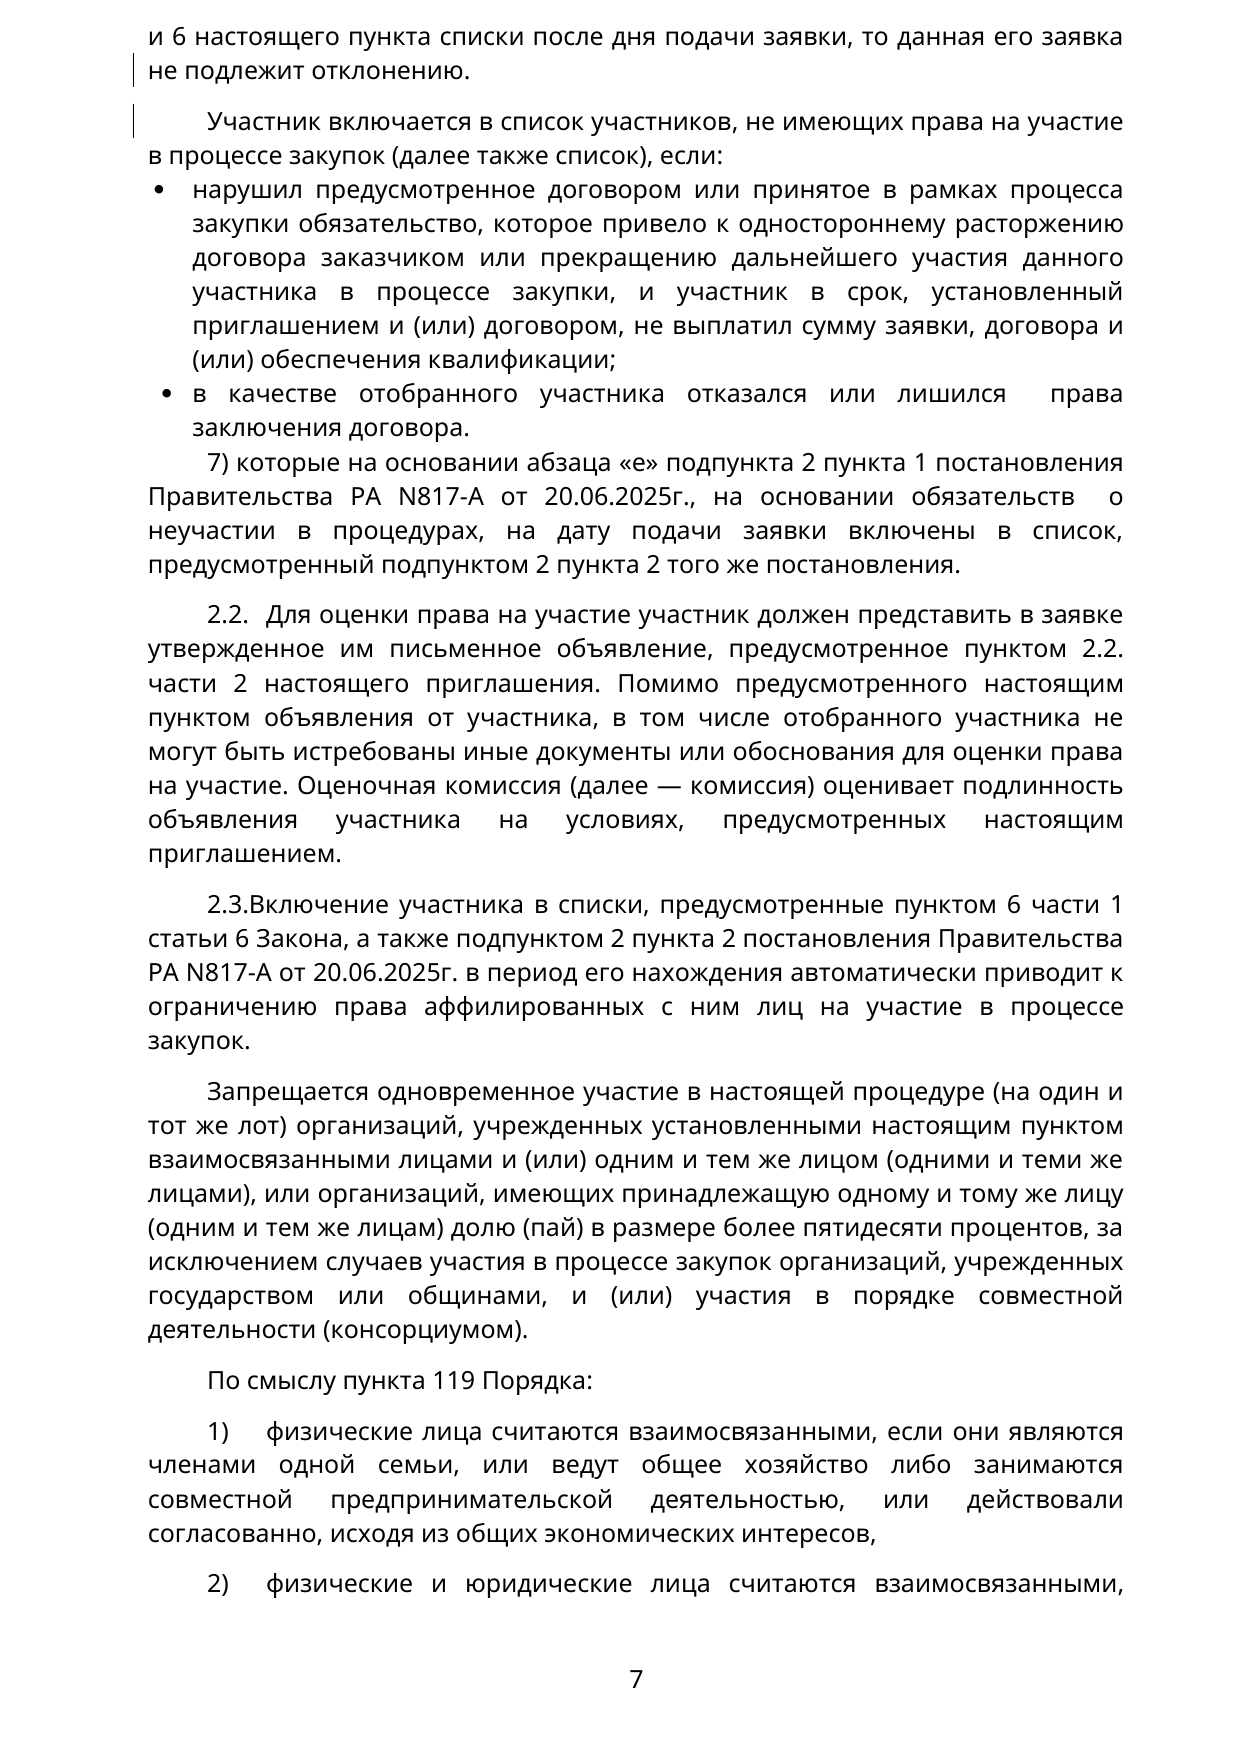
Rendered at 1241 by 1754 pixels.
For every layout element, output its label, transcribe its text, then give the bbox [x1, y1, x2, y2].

text 2.2. Для оценки права на участие участник должен представить в заявке утвержденное им письменное объявление, предусмотренное пунктом 2.2. части 2 настоящего приглашения. Помимо предусмотренного настоящим пунктом объявления от участника, в том числе отобранного участника не могут быть истребованы иные документы или обоснования для оценки права на участие. Оценочная комиссия (далее — комиссия) оценивает подлинность объявления участника на условиях, предусмотренных настоящим приглашением. [148, 597, 1125, 869]
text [148, 19, 1125, 87]
text 7) которые на основании абзаца «е» подпункта 2 пункта 1 постановления Правительства РА N817-А от 20.06.2025г., на основании обязательств o неучастии в процедурах, на дату подачи заявки включены в список, предусмотренный подпунктом 2 пункта 2 того же постановления. [148, 444, 1125, 580]
text 2.3.Включение участника в списки, предусмотренные пунктом 6 части 1 статьи 6 Закона, а также подпунктом 2 пункта 2 постановления Правительства РА N817-А от 20.06.2025г. в период его нахождения автоматически приводит к ограничению права аффилированных с ним лиц на участие в процессе закупок. [148, 886, 1125, 1057]
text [148, 1566, 1125, 1600]
text 1) физические лица считаются взаимосвязанными, если они являются членами одной семьи, или ведут общее хозяйство либо занимаются совместной предпринимательской деятельностью, или действовали согласованно, исходя из общих экономических интересов, [148, 1413, 1125, 1549]
text По смыслу пункта 119 Порядка: [148, 1362, 1125, 1396]
list нарушил предусмотренное договором или принятое в рамках процесса закупки обязательство, которое привело к одностороннему расторжению договора заказчиком или прекращению дальнейшего участия данного участника в процессе закупки, и участник в срок, установленный приглашением и (или) договором, не выплатил сумму заявки, договора и (или) обеспечения квалификации; [154, 172, 1125, 376]
text Участник включается в список участников, не имеющих права на участие в процессе закупок (далее также список), если: [148, 103, 1125, 172]
list в качестве отобранного участника отказался или лишился права заключения договора. [162, 376, 1125, 444]
text Запрещается одновременное участие в настоящей процедуре (на один и тот же лот) организаций, учрежденных установленными настоящим пунктом взаимосвязанными лицами и (или) одним и тем же лицом (одними и теми же лицами), или организаций, имеющих принадлежащую одному и тому же лицу (одним и тем же лицам) долю (пай) в размере более пятидесяти процентов, за исключением случаев участия в процессе закупок организаций, учрежденных государством или общинами, и (или) участия в порядке совместной деятельности (консорциумом). [148, 1073, 1125, 1346]
